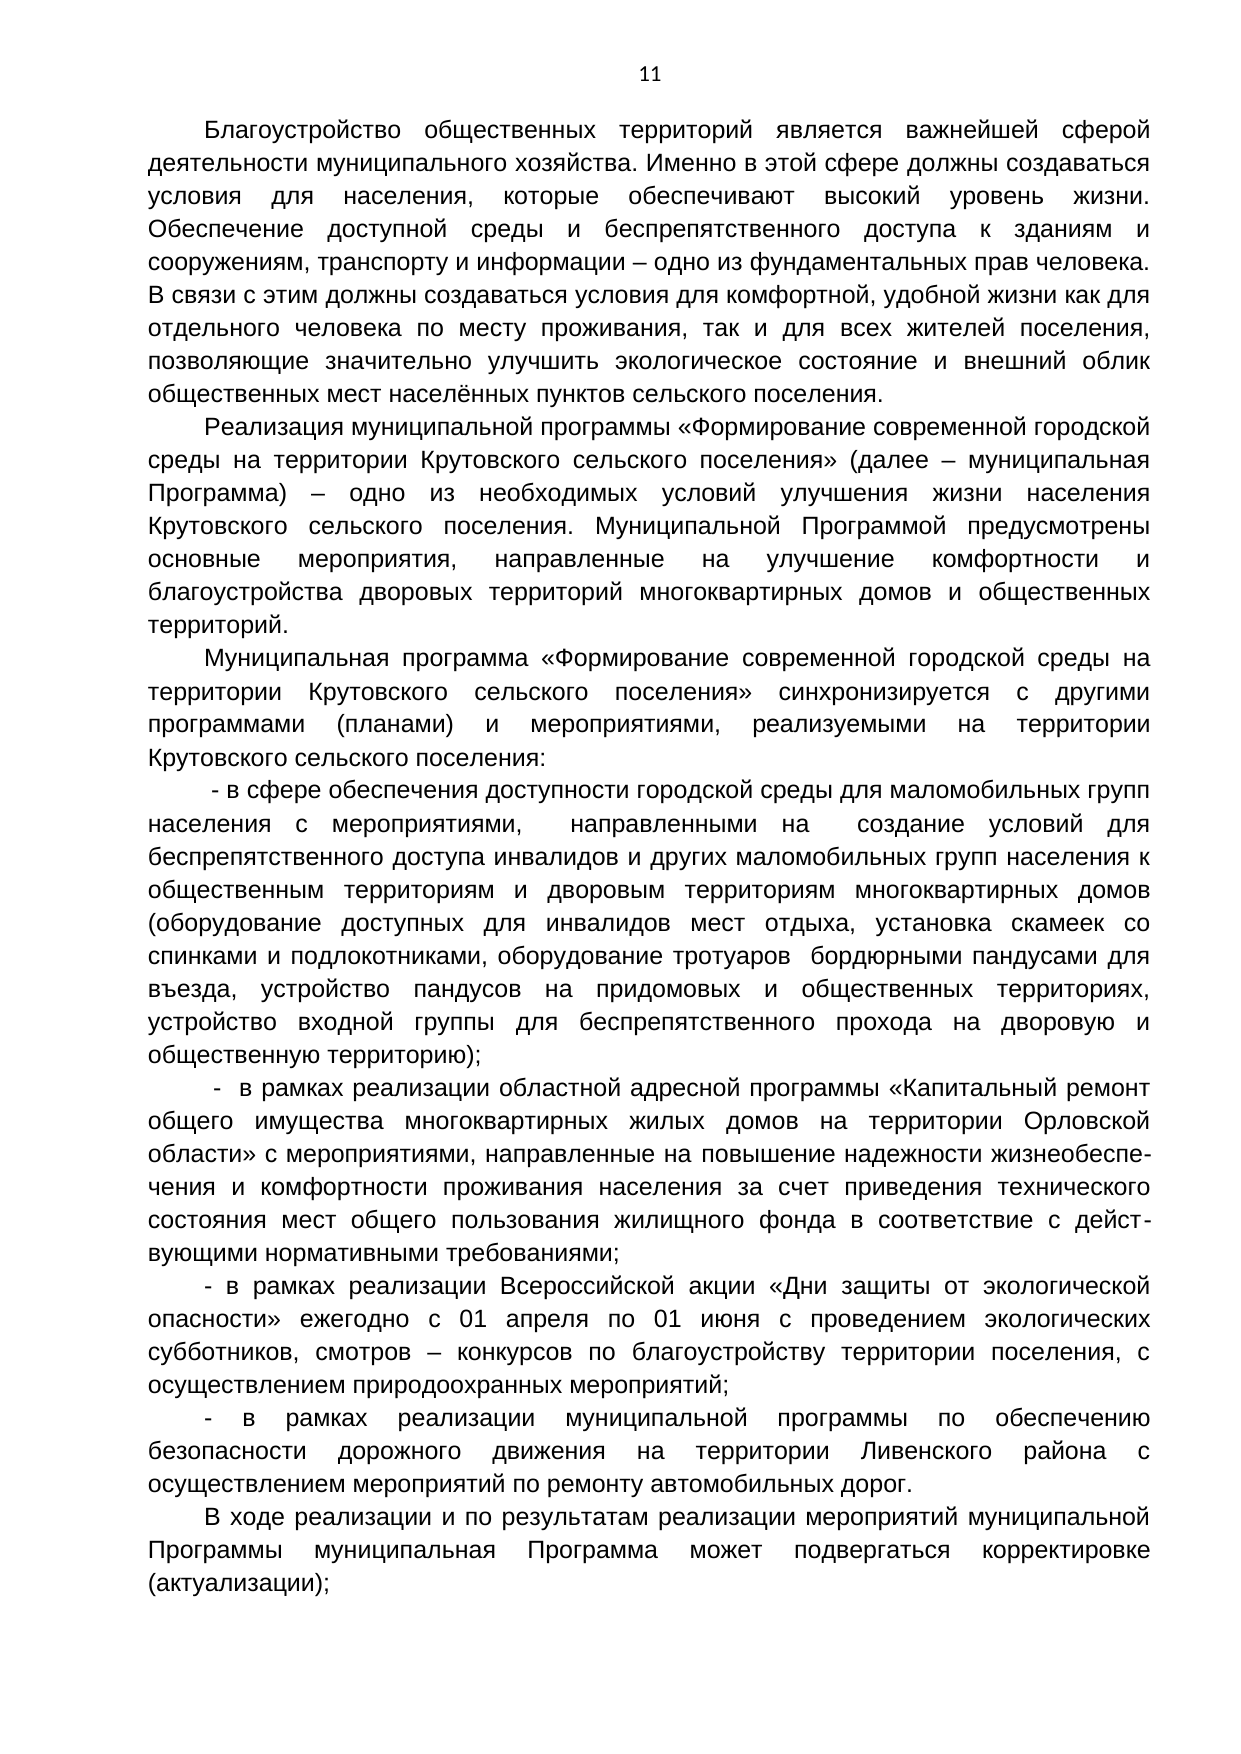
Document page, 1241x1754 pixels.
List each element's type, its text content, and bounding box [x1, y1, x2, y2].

text Реализация муниципальной программы «Формирование современной городской среды на территории Крутовского сельского поселения» (далее – муниципальная Программа) – одно из необходимых условий улучшения жизни населения Крутовского сельского поселения. Муниципальной Программой предусмотрены основные мероприятия, направленные на улучшение комфортности и благоустройства дворовых территорий многоквартирных домов и общественных территорий. [148, 412, 1152, 639]
text Благоустройство общественных территорий является важнейшей сферой деятельности муниципального хозяйства. Именно в этой сфере должны создаваться условия для населения, которые обеспечивают высокий уровень жизни. Обеспечение доступной среды и беспрепятственного доступа к зданиям и сооружениям, транспорту и информации – одно из фундаментальных прав человека. В связи с этим должны создаваться условия для комфортной, удобной жизни как для отдельного человека по месту проживания, так и для всех жителей поселения, позволяющие значительно улучшить экологическое состояние и внешний облик общественных мест населённых пунктов сельского поселения. [148, 115, 1152, 408]
text - в рамках реализации муниципальной программы по обеспечению безопасности дорожного движения на территории Ливенского района с осуществлением мероприятий по ремонту автомобильных дорог. [148, 1403, 1152, 1498]
text Муниципальная программа «Формирование современной городской среды на территории Крутовского сельского поселения» синхронизируется с другими программами (планами) и мероприятиями, реализуемыми на территории Крутовского сельского поселения: [148, 643, 1152, 771]
text В ходе реализации и по результатам реализации мероприятий муниципальной Программы муниципальная Программа может подвергаться корректировке (актуализации); [148, 1502, 1152, 1597]
text - в рамках реализации областной адресной программы «Капитальный ремонт общего имущества многоквартирных жилых домов на территории Орловской области» с мероприятиями, направленные на повышение надежности жизнеобеспечения и комфортности проживания населения за счет приведения технического состояния мест общего пользования жилищного фонда в соответствие с действующими нормативными требованиями; [148, 1073, 1152, 1267]
text - в сфере обеспечения доступности городской среды для маломобильных групп населения с мероприятиями, направленными на создание условий для беспрепятственного доступа инвалидов и других маломобильных групп населения к общественным территориям и дворовым территориям многоквартирных домов (оборудование доступных для инвалидов мест отдыха, установка скамеек со спинками и подлокотниками, оборудование тротуаров бордюрными пандусами для въезда, устройство пандусов на придомовых и общественных территориях, устройство входной группы для беспрепятственного прохода на дворовую и общественную территорию); [148, 776, 1152, 1068]
text - в рамках реализации Всероссийской акции «Дни защиты от экологической опасности» ежегодно с 01 апреля по 01 июня с проведением экологических субботников, смотров – конкурсов по благоустройству территории поселения, с осуществлением природоохранных мероприятий; [148, 1271, 1152, 1399]
